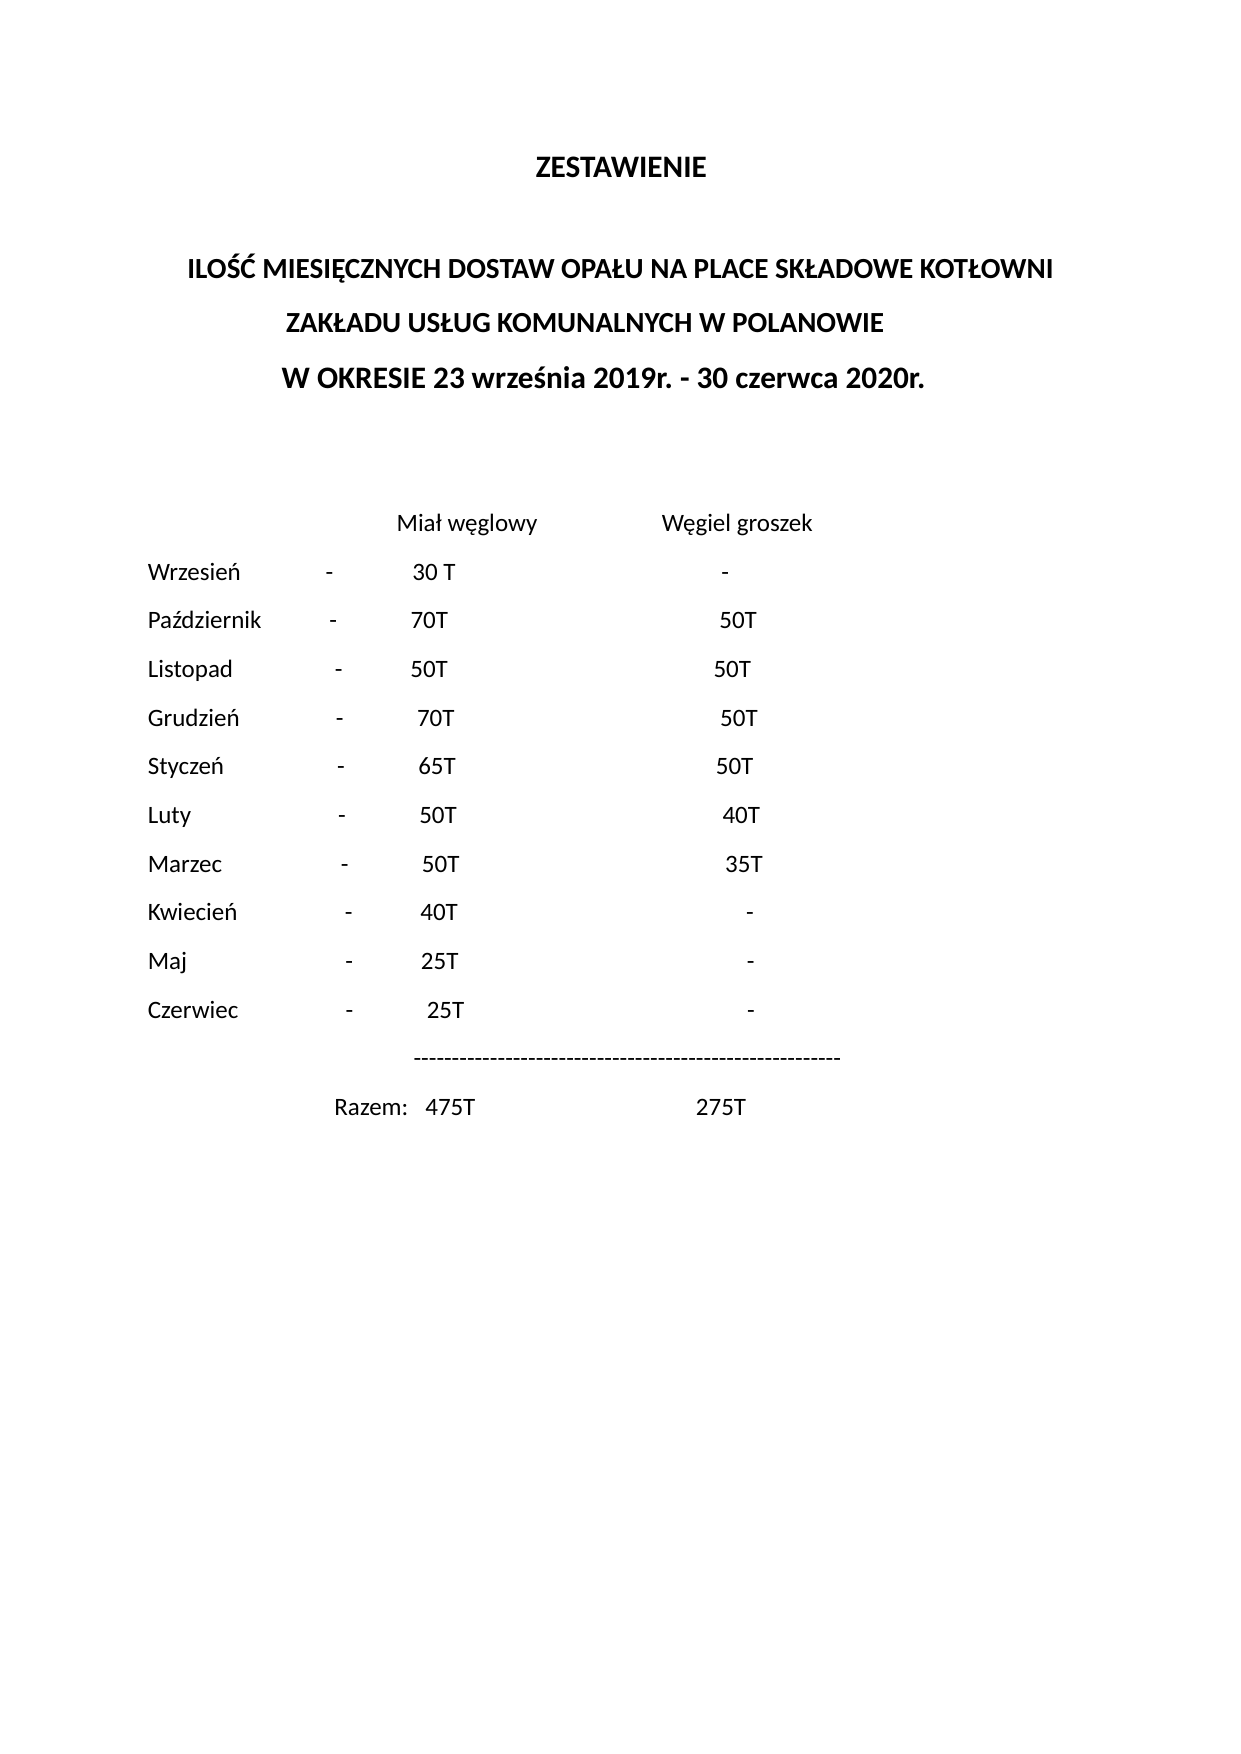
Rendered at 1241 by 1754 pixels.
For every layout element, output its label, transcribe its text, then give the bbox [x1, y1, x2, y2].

text -------------------------------------------------------- [148, 1042, 1093, 1073]
text Kwiecień - 40T - [148, 896, 1093, 927]
text Marzec - 50T 35T [148, 848, 1093, 878]
text ZESTAWIENIE [148, 148, 1093, 186]
text Czerwiec - 25T - [148, 994, 1093, 1024]
text ZAKŁADU USŁUG KOMUNALNYCH W POLANOWIE [148, 304, 1093, 340]
text Razem: 475T 275T [148, 1091, 1093, 1122]
text W OKRESIE 23 września 2019r. - 30 czerwca 2020r. [148, 358, 1093, 397]
text Styczeń - 65T 50T [148, 751, 1093, 781]
text Maj - 25T - [148, 945, 1093, 976]
text Luty - 50T 40T [148, 799, 1093, 830]
text Listopad - 50T 50T [148, 653, 1093, 684]
text Grudzień - 70T 50T [148, 702, 1093, 732]
text Październik - 70T 50T [148, 604, 1093, 635]
text Miał węglowy Węgiel groszek [148, 507, 1093, 538]
text Wrzesień - 30 T - [148, 556, 1093, 586]
text ILOŚĆ MIESIĘCZNYCH DOSTAW OPAŁU NA PLACE SKŁADOWE KOTŁOWNI [148, 250, 1093, 286]
